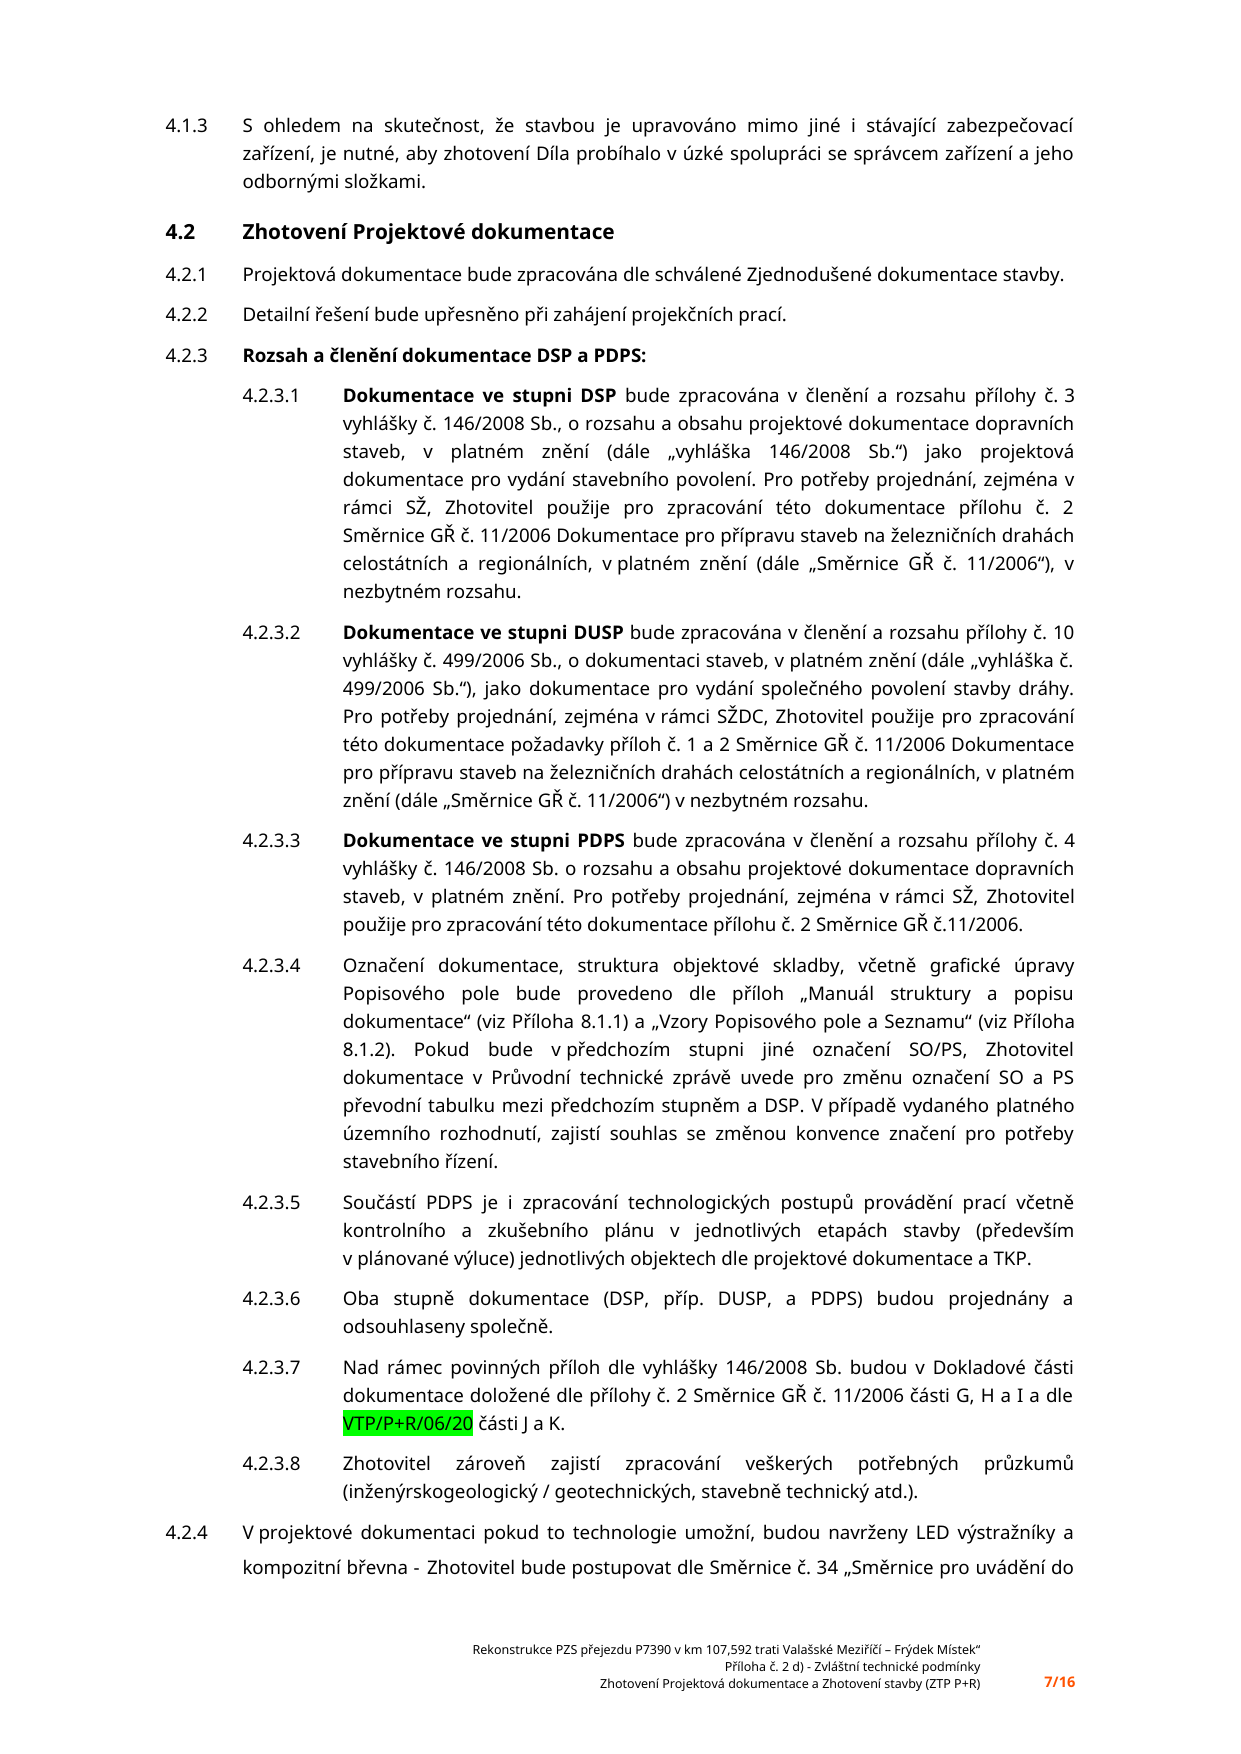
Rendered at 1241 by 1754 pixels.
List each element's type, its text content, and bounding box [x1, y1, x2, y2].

text Dokumentace ve stupni DSP bude zpracována v členění a rozsahu přílohy č. 3 vyhlášky č. 146/2008 Sb., o rozsahu a obsahu projektové dokumentace dopravních staveb, v platném znění (dále „vyhláška 146/2008 Sb.“) jako projektová dokumentace pro vydání stavebního povolení. Pro potřeby projednání, zejména v rámci SŽ, Zhotovitel použije pro zpracování této dokumentace přílohu č. 2 Směrnice GŘ č. 11/2006 Dokumentace pro přípravu staveb na železničních drahách celostátních a regionálních, v platném znění (dále „Směrnice GŘ č. 11/2006“), v nezbytném rozsahu. [242, 382, 1075, 604]
text Zhotovitel zároveň zajistí zpracování veškerých potřebných průzkumů (inženýrskogeologický / geotechnických, stavebně technický atd.). [242, 1451, 1075, 1504]
text Nad rámec povinných příloh dle vyhlášky 146/2008 Sb. budou v Dokladové části dokumentace doložené dle přílohy č. 2 Směrnice GŘ č. 11/2006 části G, H a I a dle VTP/P+R/06/20 části J a K. [242, 1354, 1075, 1436]
text Rozsah a členění dokumentace DSP a PDPS: [165, 342, 1075, 367]
text Součástí PDPS je i zpracování technologických postupů provádění prací včetně kontrolního a zkušebního plánu v jednotlivých etapách stavby (především v plánované výluce) jednotlivých objektech dle projektové dokumentace a TKP. [242, 1189, 1075, 1271]
text Dokumentace ve stupni DUSP bude zpracována v členění a rozsahu přílohy č. 10 vyhlášky č. 499/2006 Sb., o dokumentaci staveb, v platném znění (dále „vyhláška č. 499/2006 Sb.“), jako dokumentace pro vydání společného povolení stavby dráhy. Pro potřeby projednání, zejména v rámci SŽDC, Zhotovitel použije pro zpracování této dokumentace požadavky příloh č. 1 a 2 Směrnice GŘ č. 11/2006 Dokumentace pro přípravu staveb na železničních drahách celostátních a regionálních, v platném znění (dále „Směrnice GŘ č. 11/2006“) v nezbytném rozsahu. [242, 619, 1075, 813]
text Projektová dokumentace bude zpracována dle schválené Zjednodušené dokumentace stavby. [165, 261, 1075, 286]
text Detailní řešení bude upřesněno při zahájení projekčních prací. [165, 301, 1075, 327]
text Dokumentace ve stupni PDPS bude zpracována v členění a rozsahu přílohy č. 4 vyhlášky č. 146/2008 Sb. o rozsahu a obsahu projektové dokumentace dopravních staveb, v platném znění. Pro potřeby projednání, zejména v rámci SŽ, Zhotovitel použije pro zpracování této dokumentace přílohu č. 2 Směrnice GŘ č.11/2006. [242, 828, 1075, 937]
text Oba stupně dokumentace (DSP, příp. DUSP, a PDPS) budou projednány a odsouhlaseny společně. [242, 1286, 1075, 1339]
text S ohledem na skutečnost, že stavbou je upravováno mimo jiné i stávající zabezpečovací zařízení, je nutné, aby zhotovení Díla probíhalo v úzké spolupráci se správcem zařízení a jeho odbornými složkami. [165, 112, 1075, 194]
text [165, 1519, 1075, 1582]
text Označení dokumentace, struktura objektové skladby, včetně grafické úpravy Popisového pole bude provedeno dle příloh „Manuál struktury a popisu dokumentace“ (viz Příloha 8.1.1) a „Vzory Popisového pole a Seznamu“ (viz Příloha 8.1.2). Pokud bude v předchozím stupni jiné označení SO/PS, Zhotovitel dokumentace v Průvodní technické zprávě uvede pro změnu označení SO a PS převodní tabulku mezi předchozím stupněm a DSP. V případě vydaného platného územního rozhodnutí, zajistí souhlas se změnou konvence značení pro potřeby stavebního řízení. [242, 952, 1075, 1174]
text Zhotovení Projektové dokumentace [165, 217, 1075, 246]
